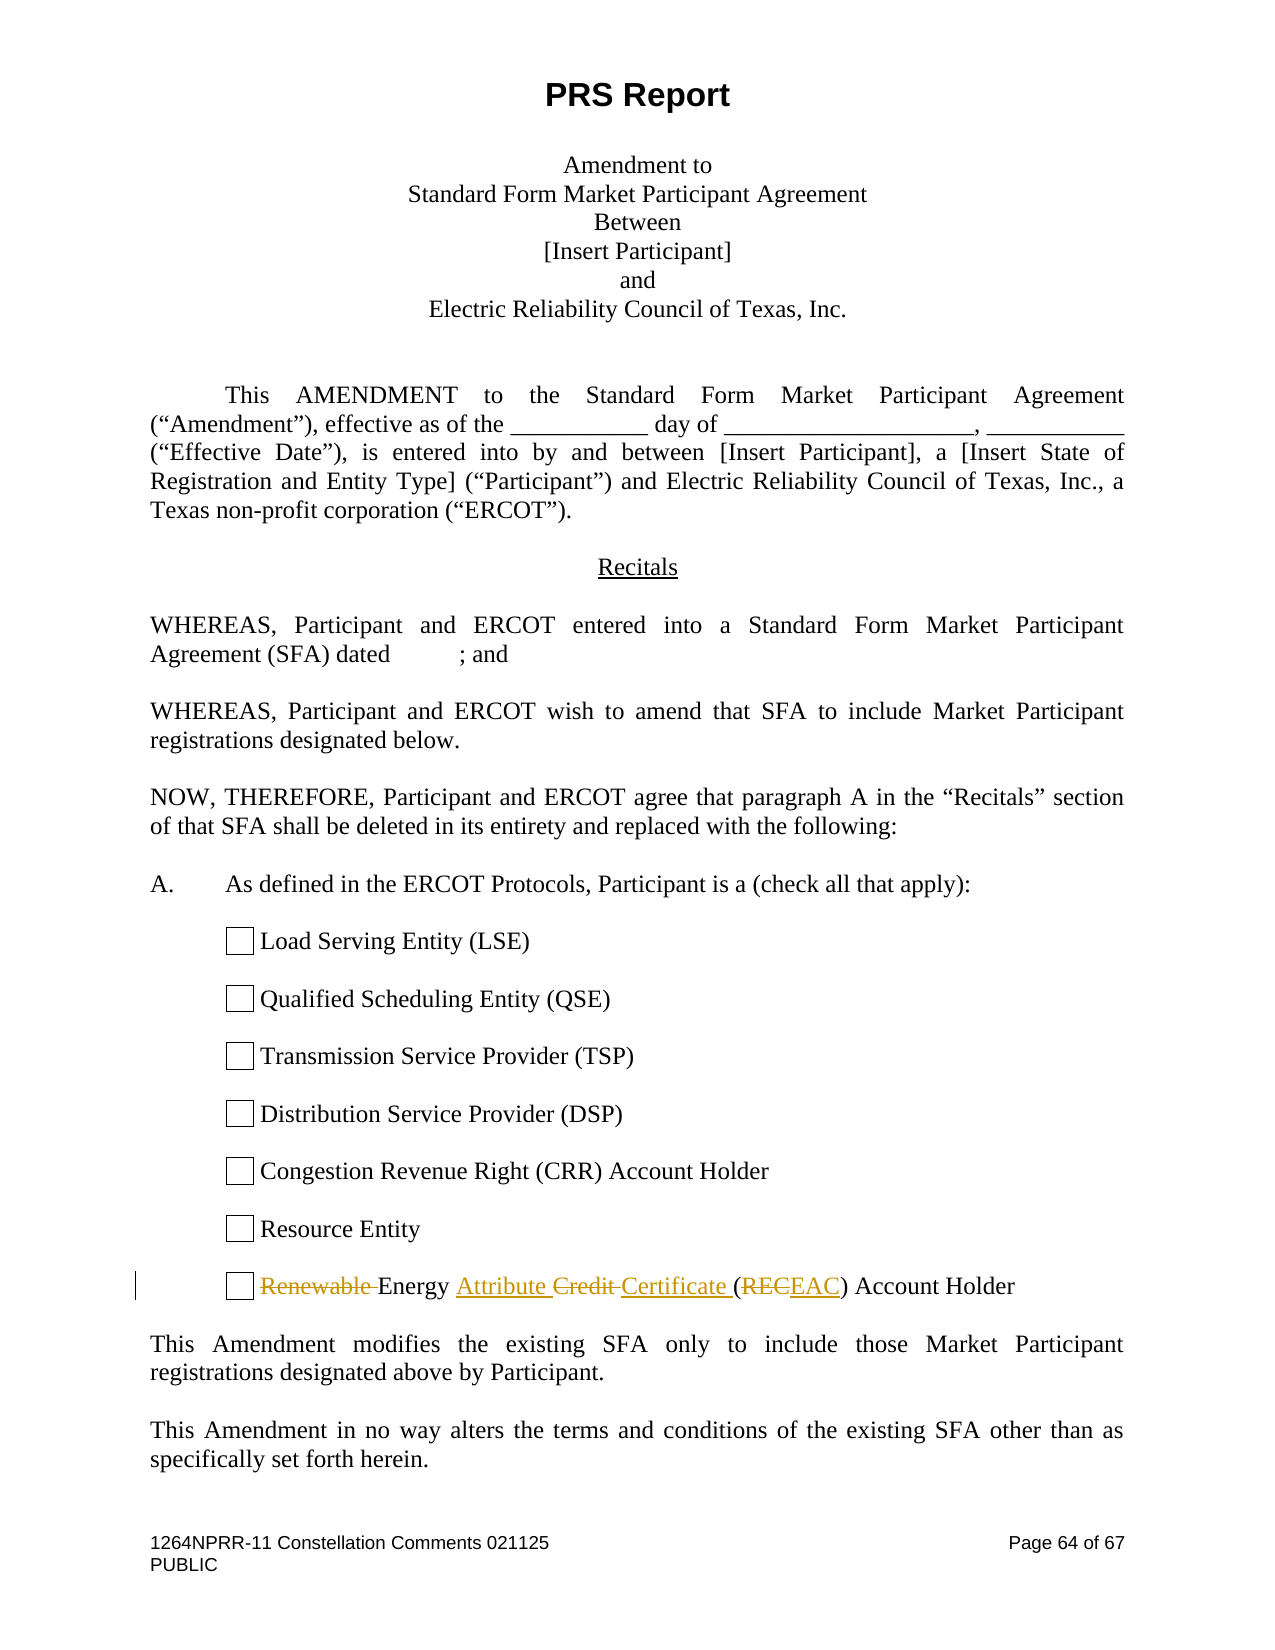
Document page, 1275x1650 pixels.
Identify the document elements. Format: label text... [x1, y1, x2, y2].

text Electric Reliability Council of Texas, Inc. [150, 294, 1125, 322]
text NOW, THEREFORE, Participant and ERCOT agree that paragraph A in the “Recitals” section of that SFA shall be deleted in its entirety and replaced with the following: [150, 782, 1125, 840]
text Resource Entity [225, 1214, 1125, 1242]
text Between [150, 207, 1125, 236]
text [Insert Participant] [150, 236, 1125, 265]
text This AMENDMENT to the Standard Form Market Participant Agreement (“Amendment”), effective as of the ___________ day of ____________________, ___________ (“Effective Date”), is entered into by and between [Insert Participant], a [Insert State of Registration and Entity Type] (“Participant”) and Electric Reliability Council of Texas, Inc., a Texas non-profit corporation (“ERCOT”). [150, 380, 1125, 524]
text Load Serving Entity (LSE) [225, 926, 1125, 955]
text WHEREAS, Participant and ERCOT entered into a Standard Form Market Participant Agreement (SFA) dated ; and [150, 610, 1125, 667]
text Amendment to [150, 150, 1125, 179]
text Qualified Scheduling Entity (QSE) [225, 984, 1125, 1012]
text Transmission Service Provider (TSP) [225, 1041, 1125, 1070]
text This Amendment in no way alters the terms and conditions of the existing SFA other than as specifically set forth herein. [150, 1415, 1125, 1472]
text Standard Form Market Participant Agreement [150, 179, 1125, 207]
text and [150, 265, 1125, 294]
text This Amendment modifies the existing SFA only to include those Market Participant registrations designated above by Participant. [150, 1329, 1125, 1386]
text Congestion Revenue Right (CRR) Account Holder [225, 1156, 1125, 1185]
text Distribution Service Provider (DSP) [225, 1099, 1125, 1127]
text A. As defined in the ERCOT Protocols, Participant is a (check all that apply): [150, 869, 1125, 897]
text WHEREAS, Participant and ERCOT wish to amend that SFA to include Market Participant registrations designated below. [150, 696, 1125, 754]
text Recitals [150, 552, 1125, 581]
text Energy () Account Holder [225, 1271, 1125, 1300]
